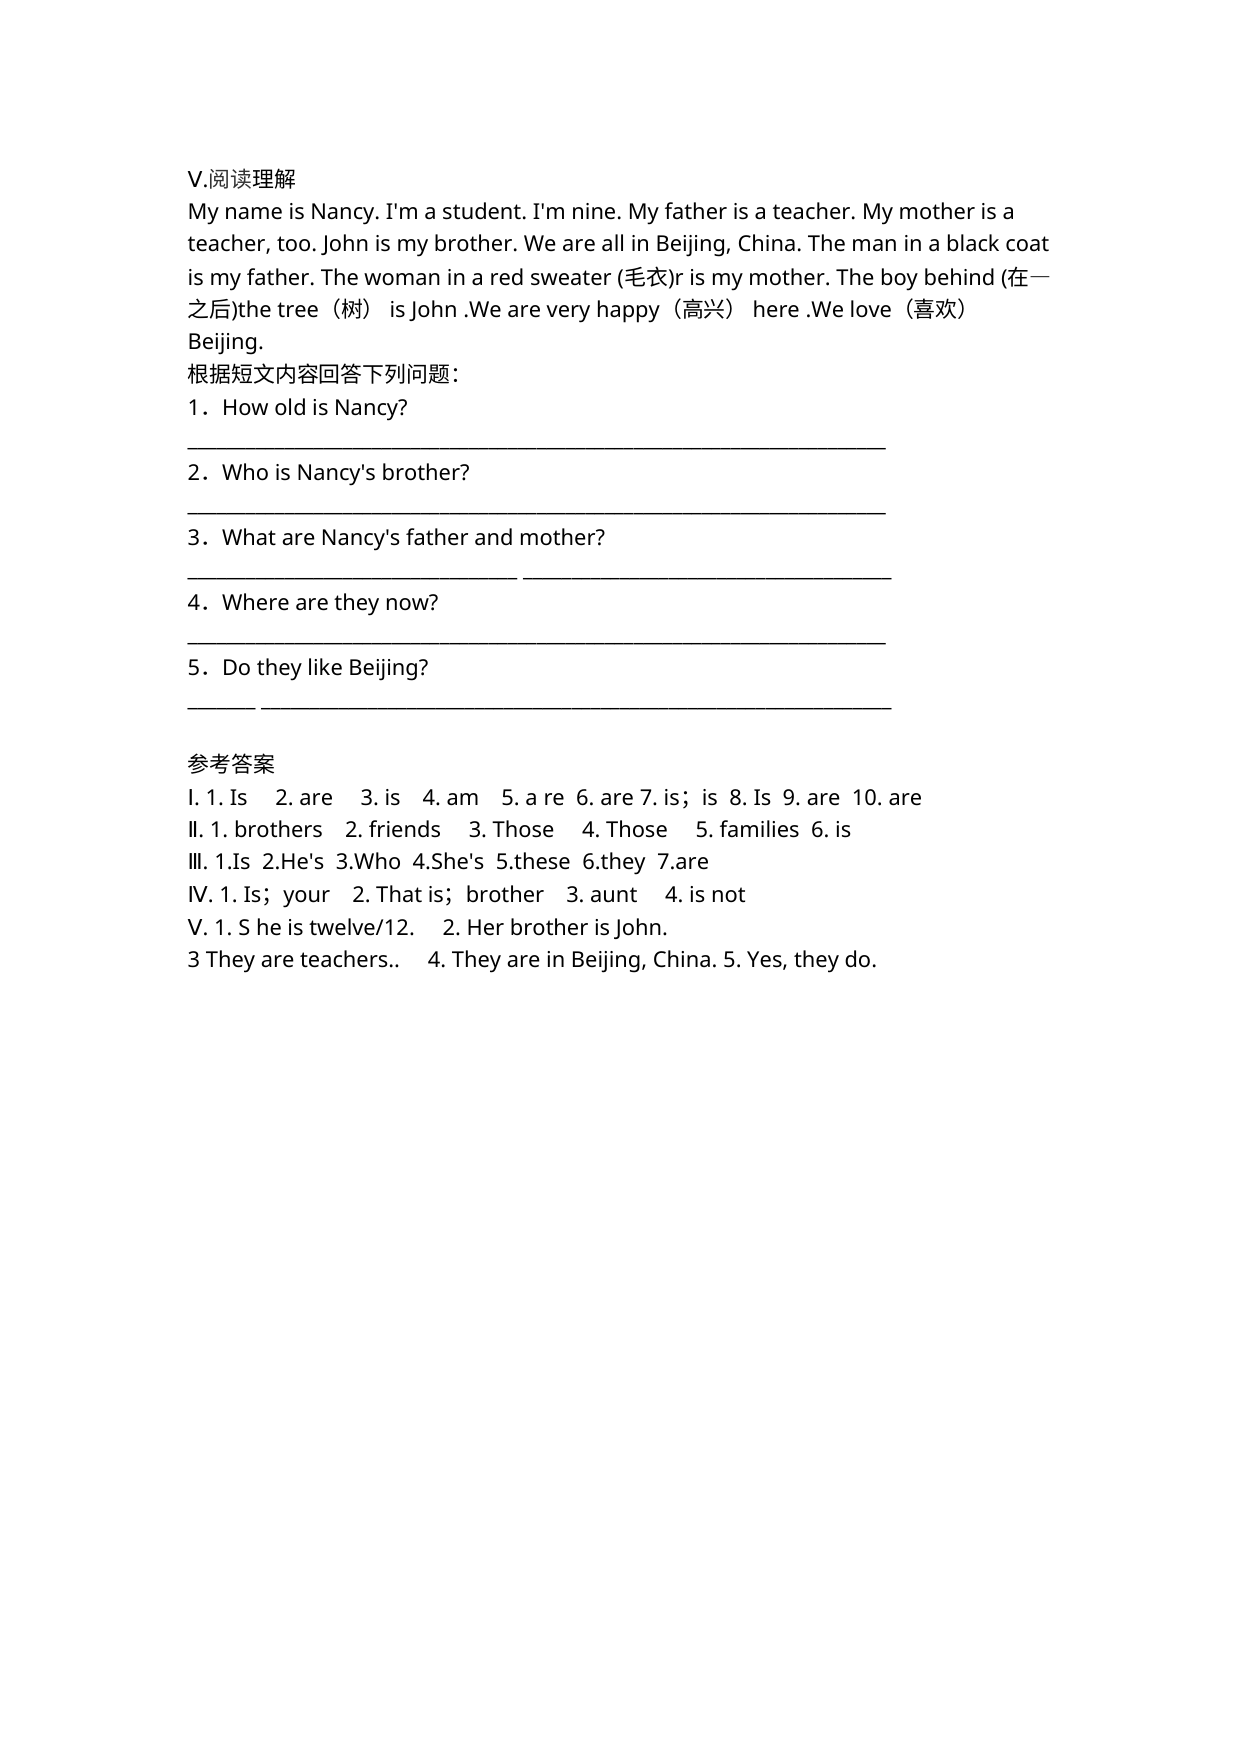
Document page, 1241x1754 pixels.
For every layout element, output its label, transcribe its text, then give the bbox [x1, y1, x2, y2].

text 5．Do they like Beijing? _______ _________________________________________________________________ [187, 649, 1053, 714]
text 4．Where are they now? ________________________________________________________________________ [187, 584, 1053, 649]
text 3．What are Nancy's father and mother? __________________________________ ______________________________________ [187, 519, 1053, 584]
text Ⅴ.阅读理解 My name is Nancy. I'm a student. I'm nine. My father is a teacher. My mother is a teacher, too. John is my brother. We are all in Beijing, China. The man in a black coat is my father. The woman in a red sweater (毛衣)r is my mother. The boy behind (在—之后)the tree（树） is John .We are very happy（高兴） here .We love（喜欢） Beijing. 根据短文内容回答下列问题： 1．How old is Nancy? ________________________________________________________________________ [187, 162, 1053, 454]
text 参考答案 Ⅰ. 1. Is 2. are 3. is 4. am 5. a re 6. are 7. is；is 8. Is 9. are 10. are Ⅱ. 1. brothers 2. friends 3. Those 4. Those 5. families 6. is Ⅲ. 1.Is 2.He's 3.Who 4.She's 5.these 6.they 7.are Ⅳ. 1. Is；your 2. That is；brother 3. aunt 4. is not Ⅴ. 1. S he is twelve/12. 2. Her brother is John. 3 They are teachers.. 4. They are in Beijing, China. 5. Yes, they do. [187, 714, 1053, 974]
text 2．Who is Nancy's brother? ________________________________________________________________________ [187, 454, 1053, 519]
